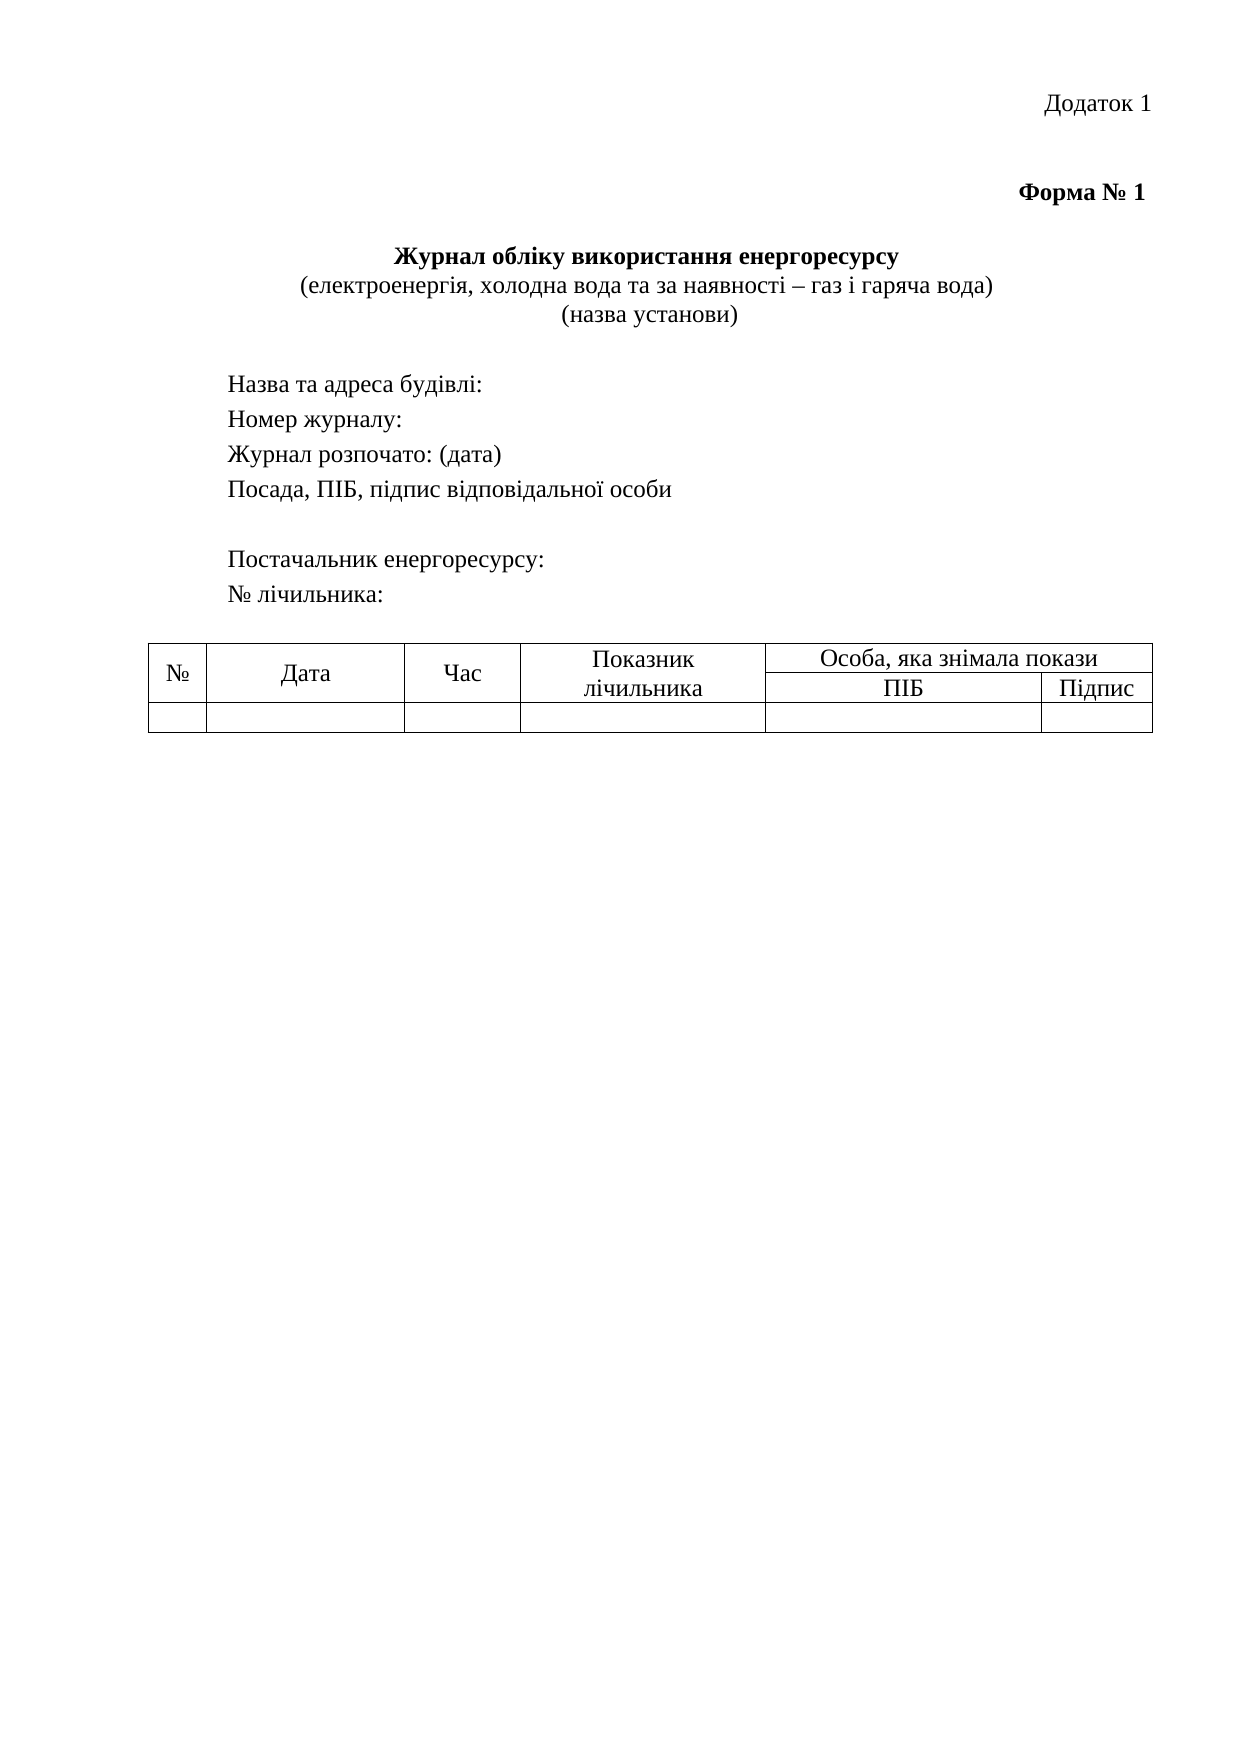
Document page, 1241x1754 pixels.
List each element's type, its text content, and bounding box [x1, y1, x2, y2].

text Посада, ПІБ, підпис відповідальної особи [153, 474, 1146, 502]
table_cell ПІБ [766, 673, 1041, 702]
text Постачальник енергоресурсу: [153, 544, 1146, 572]
table_header Показник лічильника [521, 644, 765, 702]
table_cell [1042, 703, 1152, 732]
table_header Особа, яка знімала покази [766, 644, 1152, 672]
table_cell [766, 703, 1041, 732]
text Форма № 1 [153, 177, 1146, 206]
text Назва та адреса будівлі: [153, 369, 1146, 397]
table_header Дата [207, 644, 404, 702]
text № лічильника: [153, 579, 1146, 607]
table_header Час [405, 644, 520, 702]
table_cell [405, 703, 520, 732]
text Журнал обліку використання енергоресурсу (електроенергія, холодна вода та за наявності – газ і гаряча вода) (назва установи) [148, 241, 1152, 327]
table_cell Підпис [1042, 673, 1152, 702]
text Журнал розпочато: (дата) [153, 439, 1146, 467]
table_cell [149, 703, 206, 732]
table_cell [521, 703, 765, 732]
table_header № [149, 644, 206, 702]
text Номер журналу: [153, 404, 1146, 432]
table_cell [207, 703, 404, 732]
text Додаток 1 [517, 88, 1152, 117]
